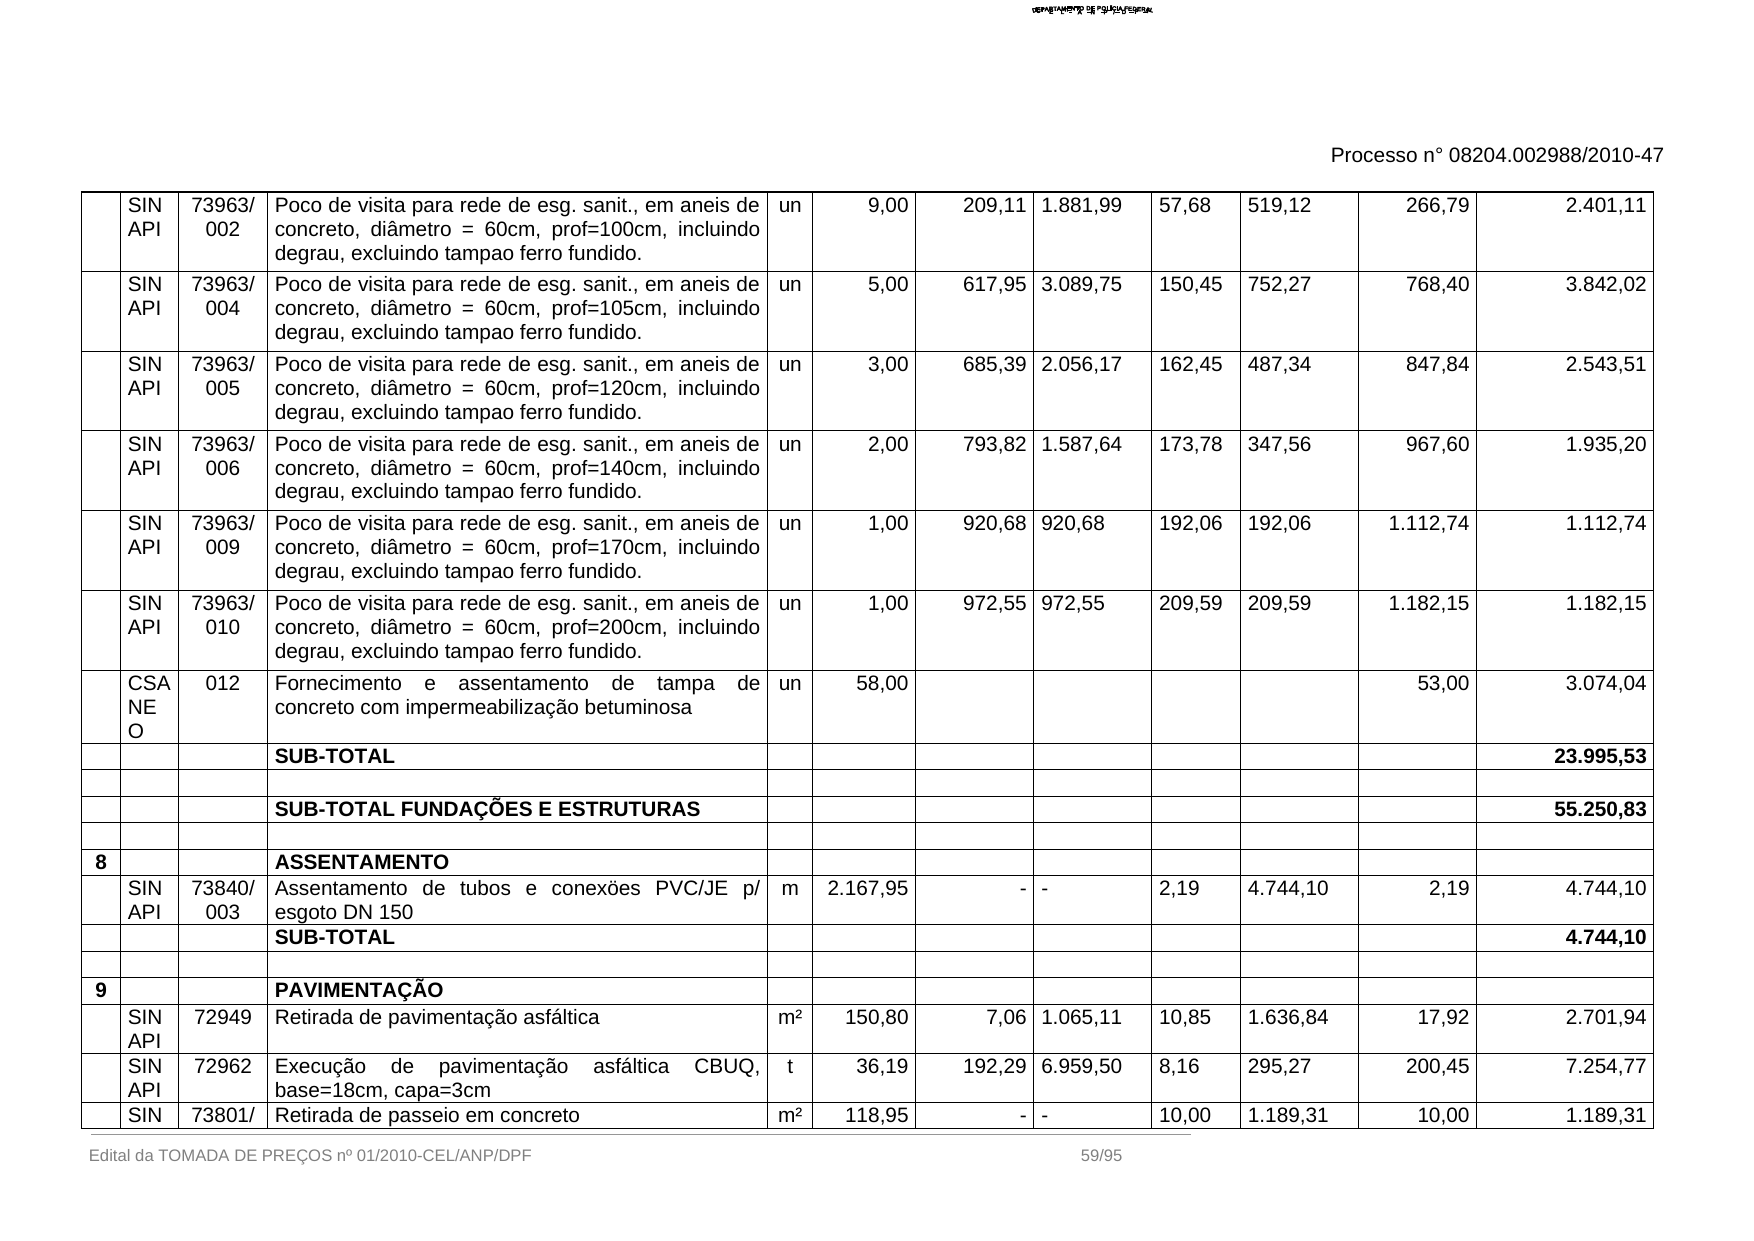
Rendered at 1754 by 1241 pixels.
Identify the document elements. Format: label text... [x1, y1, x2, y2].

table_cell [1034, 925, 1151, 951]
table_cell 200,45 [1359, 1054, 1476, 1102]
table_cell [82, 876, 120, 924]
table_cell [1241, 744, 1358, 769]
table_cell [768, 925, 812, 951]
table_cell [916, 850, 1033, 875]
table_cell CSANEO [121, 671, 178, 742]
table_cell [1152, 850, 1240, 875]
table_cell 2.701,94 [1477, 1005, 1653, 1053]
table_cell 150,80 [813, 1005, 915, 1053]
table_cell SINAPI [121, 1005, 178, 1053]
table_cell [1152, 925, 1240, 951]
table_cell 17,92 [1359, 1005, 1476, 1053]
table_cell [1034, 797, 1151, 822]
table_cell [1359, 770, 1476, 796]
table_cell 1.065,11 [1034, 1005, 1151, 1053]
table_cell 7,06 [916, 1005, 1033, 1053]
table_cell Poco de visita para rede de esg. sanit., em aneis de concreto, diâmetro = 60cm, prof=120cm, incluindo degrau, excluindo tampao ferro fundido. [268, 352, 767, 430]
table_cell [1241, 671, 1358, 742]
table_cell [82, 272, 120, 351]
table_cell [1359, 744, 1476, 769]
table_cell 920,68 [916, 511, 1033, 590]
table_cell [813, 978, 915, 1004]
table_cell Fornecimento e assentamento de tampa de concreto com impermeabilização betuminosa [268, 671, 767, 742]
table_cell [1241, 770, 1358, 796]
table_cell [813, 850, 915, 875]
table_cell 209,11 [916, 193, 1033, 271]
table_cell [813, 770, 915, 796]
table_cell [268, 823, 767, 849]
table_cell 2.167,95 [813, 876, 915, 924]
table_cell 1.636,84 [1241, 1005, 1358, 1053]
table_cell [121, 952, 178, 977]
table_cell m² [768, 1005, 812, 1053]
table_cell SINAPI [121, 352, 178, 430]
table_cell 2,19 [1359, 876, 1476, 924]
table_cell 4.744,10 [1477, 925, 1653, 951]
table_cell SINAPI [121, 431, 178, 510]
table_cell [1359, 850, 1476, 875]
table_cell SINAPI [121, 193, 178, 271]
table_cell 72949 [179, 1005, 267, 1053]
table_cell 685,39 [916, 352, 1033, 430]
table_cell [82, 511, 120, 590]
table_cell [82, 1054, 120, 1102]
table_cell SINAPI [121, 511, 178, 590]
table_cell [1152, 823, 1240, 849]
table_cell [916, 671, 1033, 742]
table_cell [1152, 770, 1240, 796]
table_cell 10,00 [1359, 1103, 1476, 1128]
table_cell 8 [82, 850, 120, 875]
table_cell Poco de visita para rede de esg. sanit., em aneis de concreto, diâmetro = 60cm, prof=200cm, incluindo degrau, excluindo tampao ferro fundido. [268, 591, 767, 669]
table_cell [768, 744, 812, 769]
table_cell SINAPI [121, 591, 178, 669]
table_cell [82, 431, 120, 510]
table_cell [1477, 770, 1653, 796]
table_cell 73963/006 [179, 431, 267, 510]
table_cell un [768, 193, 812, 271]
table_cell [1241, 925, 1358, 951]
table_cell 920,68 [1034, 511, 1151, 590]
table_cell [82, 952, 120, 977]
table_cell 972,55 [916, 591, 1033, 669]
table_cell Poco de visita para rede de esg. sanit., em aneis de concreto, diâmetro = 60cm, prof=170cm, incluindo degrau, excluindo tampao ferro fundido. [268, 511, 767, 590]
table_cell 10,85 [1152, 1005, 1240, 1053]
table_cell [1152, 797, 1240, 822]
table_cell 209,59 [1152, 591, 1240, 669]
table_cell [1359, 797, 1476, 822]
table_cell [82, 1005, 120, 1053]
table_cell 3.842,02 [1477, 272, 1653, 351]
table_cell [768, 823, 812, 849]
table_cell [179, 952, 267, 977]
table_cell [1241, 952, 1358, 977]
table_cell 1.189,31 [1477, 1103, 1653, 1128]
table_cell [82, 352, 120, 430]
table_cell m [768, 876, 812, 924]
table_cell 173,78 [1152, 431, 1240, 510]
table_cell [813, 744, 915, 769]
table_cell un [768, 272, 812, 351]
table_cell [82, 193, 120, 271]
table_cell [916, 744, 1033, 769]
table_cell [179, 925, 267, 951]
table_cell [916, 925, 1033, 951]
table_cell [1477, 978, 1653, 1004]
table_cell [1034, 823, 1151, 849]
table_cell [179, 797, 267, 822]
table_cell [1359, 952, 1476, 977]
table_cell [268, 770, 767, 796]
table_cell 3,00 [813, 352, 915, 430]
table_cell [1241, 850, 1358, 875]
table_cell 53,00 [1359, 671, 1476, 742]
table_cell [268, 952, 767, 977]
table_cell [1034, 744, 1151, 769]
table_cell 73963/004 [179, 272, 267, 351]
table_cell 7.254,77 [1477, 1054, 1653, 1102]
table_cell [916, 978, 1033, 1004]
table_cell 36,19 [813, 1054, 915, 1102]
table_cell [1359, 925, 1476, 951]
table_cell Assentamento de tubos e conexöes PVC/JE p/ esgoto DN 150 [268, 876, 767, 924]
table_cell 57,68 [1152, 193, 1240, 271]
table_cell 162,45 [1152, 352, 1240, 430]
table_cell [179, 744, 267, 769]
table_cell SINAPI [121, 876, 178, 924]
table_cell 1,00 [813, 591, 915, 669]
table_cell [1241, 978, 1358, 1004]
table_cell [1241, 797, 1358, 822]
table_cell 23.995,53 [1477, 744, 1653, 769]
table_cell [121, 978, 178, 1004]
table_cell SINAPI [121, 1103, 178, 1128]
table_cell [768, 978, 812, 1004]
table_cell [1477, 952, 1653, 977]
table_cell [82, 925, 120, 951]
table_cell [1477, 823, 1653, 849]
table_cell 266,79 [1359, 193, 1476, 271]
table_cell [82, 591, 120, 669]
table_cell [813, 823, 915, 849]
table_cell m² [768, 1103, 812, 1128]
table_cell [121, 797, 178, 822]
table_cell 487,34 [1241, 352, 1358, 430]
table_cell 1.182,15 [1359, 591, 1476, 669]
table_cell [1034, 952, 1151, 977]
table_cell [268, 1103, 767, 1128]
table_cell 9 [82, 978, 120, 1004]
table_cell 1.935,20 [1477, 431, 1653, 510]
table_cell 519,12 [1241, 193, 1358, 271]
table_cell 209,59 [1241, 591, 1358, 669]
table_cell [813, 797, 915, 822]
table_cell 73801/001 [179, 1103, 267, 1128]
table_cell 752,27 [1241, 272, 1358, 351]
table_cell 295,27 [1241, 1054, 1358, 1102]
table_cell [82, 744, 120, 769]
table_cell Poco de visita para rede de esg. sanit., em aneis de concreto, diâmetro = 60cm, prof=100cm, incluindo degrau, excluindo tampao ferro fundido. [268, 193, 767, 271]
table_cell 73963/009 [179, 511, 267, 590]
table_cell SUB-TOTAL [268, 744, 767, 769]
table_cell Retirada de pavimentação asfáltica [268, 1005, 767, 1053]
table_cell [1359, 978, 1476, 1004]
table_cell [82, 1103, 120, 1128]
table_cell 73963/002 [179, 193, 267, 271]
table_cell [121, 770, 178, 796]
table_cell [1152, 952, 1240, 977]
table_cell 192,29 [916, 1054, 1033, 1102]
table_cell - [916, 876, 1033, 924]
table_cell [1152, 978, 1240, 1004]
table_cell SINAPI [121, 1054, 178, 1102]
table_cell [179, 978, 267, 1004]
table_cell un [768, 431, 812, 510]
table_cell 2.056,17 [1034, 352, 1151, 430]
table_cell 9,00 [813, 193, 915, 271]
table_cell ASSENTAMENTO [268, 850, 767, 875]
table_cell [1034, 850, 1151, 875]
table_cell 192,06 [1241, 511, 1358, 590]
table_cell 1.881,99 [1034, 193, 1151, 271]
table_cell 150,45 [1152, 272, 1240, 351]
table_cell 72962 [179, 1054, 267, 1102]
table_cell 8,16 [1152, 1054, 1240, 1102]
table_cell 793,82 [916, 431, 1033, 510]
table_cell 967,60 [1359, 431, 1476, 510]
table_cell [1241, 823, 1358, 849]
table_cell 6.959,50 [1034, 1054, 1151, 1102]
table_cell [179, 770, 267, 796]
table_cell [768, 850, 812, 875]
table_cell 58,00 [813, 671, 915, 742]
table_cell 2,00 [813, 431, 915, 510]
table_cell 73963/005 [179, 352, 267, 430]
table_cell [1359, 823, 1476, 849]
table_cell [121, 850, 178, 875]
table_cell [179, 850, 267, 875]
table_cell 768,40 [1359, 272, 1476, 351]
table_cell 347,56 [1241, 431, 1358, 510]
table_cell un [768, 511, 812, 590]
table_cell [813, 952, 915, 977]
table_cell 4.744,10 [1241, 876, 1358, 924]
table_cell Execução de pavimentação asfáltica CBUQ, base=18cm, capa=3cm [268, 1054, 767, 1102]
table_cell [813, 925, 915, 951]
table_cell 1.182,15 [1477, 591, 1653, 669]
table_cell - [1034, 1103, 1151, 1128]
table_cell [82, 671, 120, 742]
table_cell 192,06 [1152, 511, 1240, 590]
table_cell SUB-TOTAL FUNDAÇÕES E ESTRUTURAS [268, 797, 767, 822]
table_cell 2.543,51 [1477, 352, 1653, 430]
table_cell [179, 823, 267, 849]
table_cell 012 [179, 671, 267, 742]
table_cell [1477, 850, 1653, 875]
table_cell 10,00 [1152, 1103, 1240, 1128]
table_cell [82, 770, 120, 796]
table_cell [768, 797, 812, 822]
table_cell Poco de visita para rede de esg. sanit., em aneis de concreto, diâmetro = 60cm, prof=105cm, incluindo degrau, excluindo tampao ferro fundido. [268, 272, 767, 351]
table_cell [1034, 978, 1151, 1004]
table_cell 2.401,11 [1477, 193, 1653, 271]
table_cell 73963/010 [179, 591, 267, 669]
table_cell 3.089,75 [1034, 272, 1151, 351]
table_cell t [768, 1054, 812, 1102]
table_cell [1152, 671, 1240, 742]
table_cell 1.189,31 [1241, 1103, 1358, 1128]
table_cell un [768, 671, 812, 742]
table_cell 972,55 [1034, 591, 1151, 669]
table_cell un [768, 352, 812, 430]
table_cell [916, 797, 1033, 822]
table_cell 118,95 [813, 1103, 915, 1128]
table_cell [916, 823, 1033, 849]
table_cell 4.744,10 [1477, 876, 1653, 924]
table_cell un [768, 591, 812, 669]
table_cell [768, 952, 812, 977]
table_cell PAVIMENTAÇÃO [268, 978, 767, 1004]
table_cell 55.250,83 [1477, 797, 1653, 822]
table_cell 5,00 [813, 272, 915, 351]
table_cell [121, 823, 178, 849]
table_cell [121, 744, 178, 769]
table_cell [82, 823, 120, 849]
table_cell [82, 797, 120, 822]
table_cell 1.587,64 [1034, 431, 1151, 510]
table_cell [916, 770, 1033, 796]
table_cell [1034, 770, 1151, 796]
table_cell Poco de visita para rede de esg. sanit., em aneis de concreto, diâmetro = 60cm, prof=140cm, incluindo degrau, excluindo tampao ferro fundido. [268, 431, 767, 510]
table_cell 1.112,74 [1477, 511, 1653, 590]
table_cell - [916, 1103, 1033, 1128]
table_cell [768, 770, 812, 796]
table_cell 73840/003 [179, 876, 267, 924]
table_cell SINAPI [121, 272, 178, 351]
table_cell [121, 925, 178, 951]
table_cell [916, 952, 1033, 977]
table_cell 2,19 [1152, 876, 1240, 924]
table_cell 1.112,74 [1359, 511, 1476, 590]
table_cell [1152, 744, 1240, 769]
table_cell 3.074,04 [1477, 671, 1653, 742]
table_cell - [1034, 876, 1151, 924]
table_cell [1034, 671, 1151, 742]
table_cell SUB-TOTAL [268, 925, 767, 951]
table_cell 617,95 [916, 272, 1033, 351]
table_cell 847,84 [1359, 352, 1476, 430]
table_cell 1,00 [813, 511, 915, 590]
